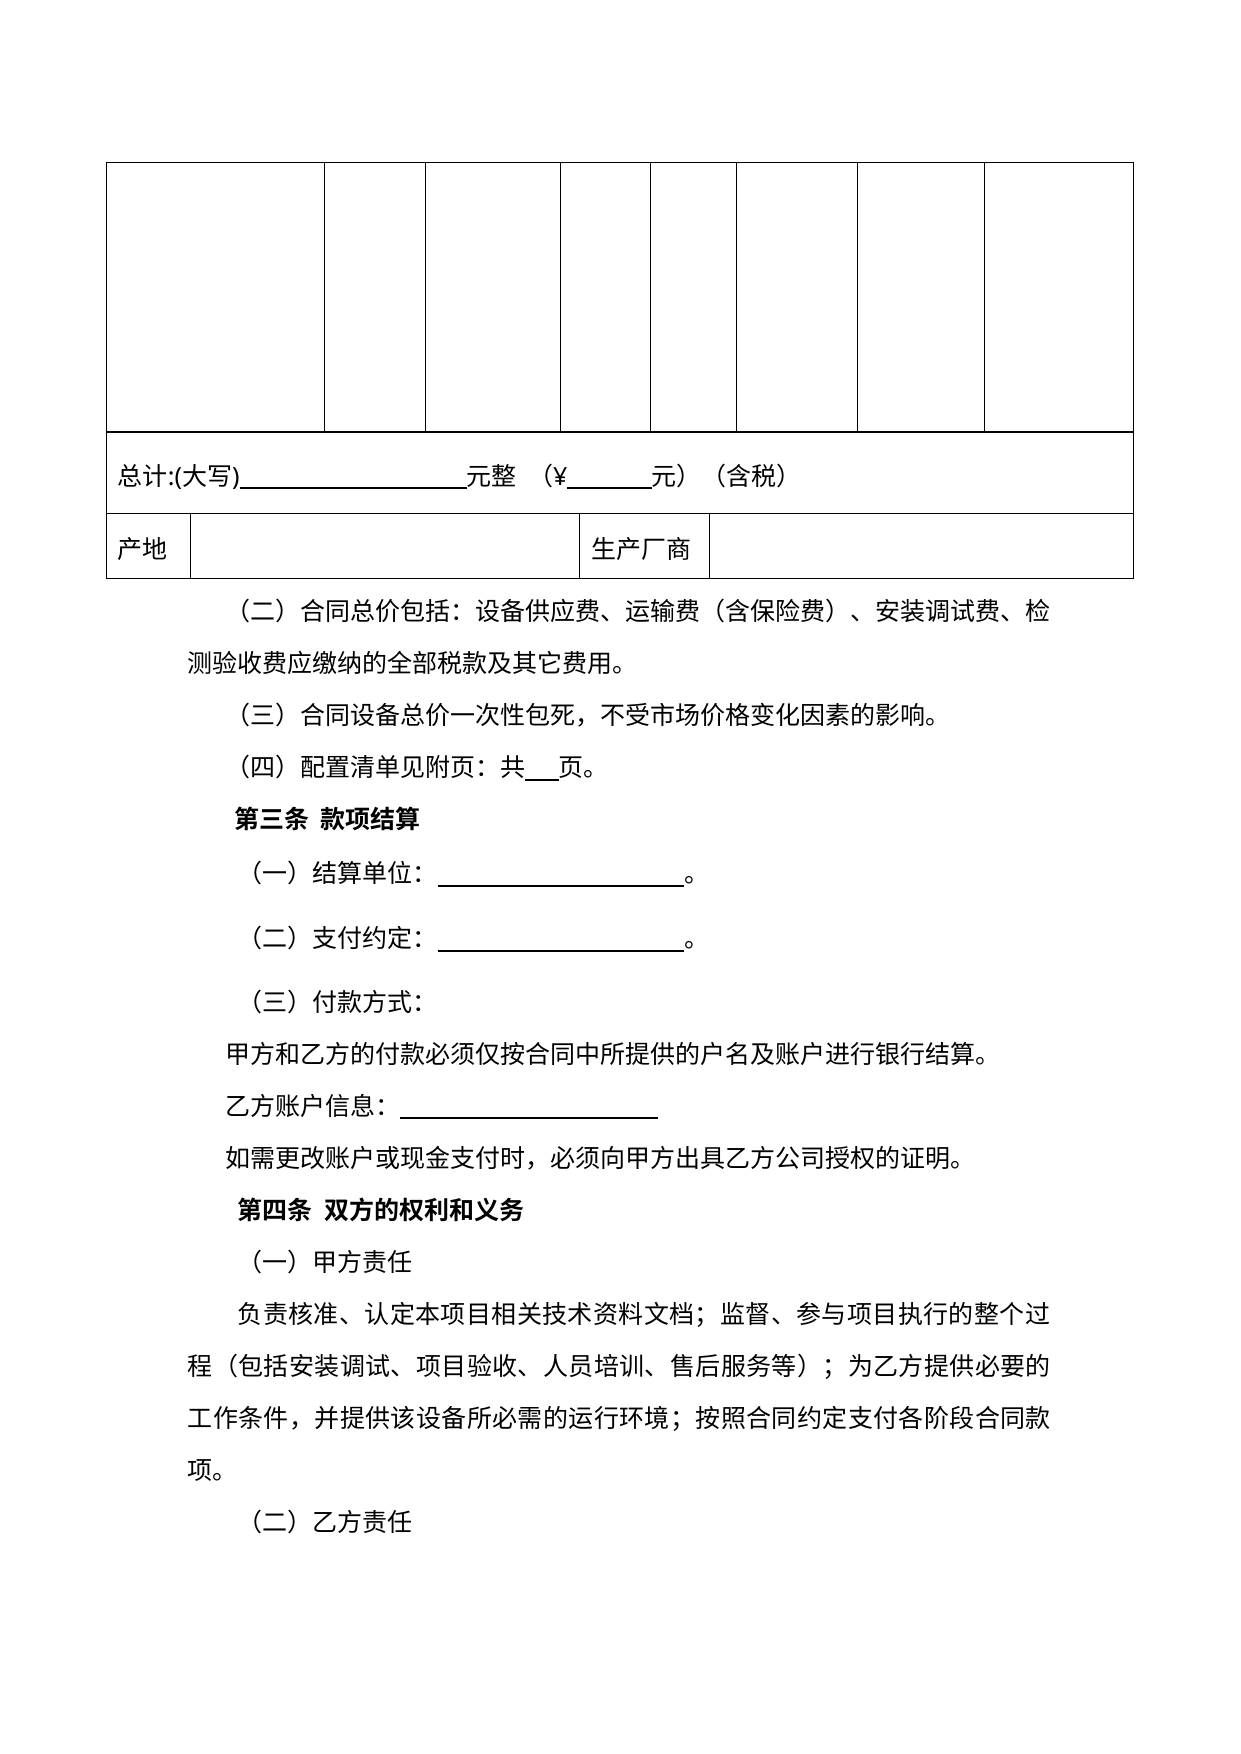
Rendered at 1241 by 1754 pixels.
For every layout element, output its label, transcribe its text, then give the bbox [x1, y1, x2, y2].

text （三）合同设备总价一次性包死，不受市场价格变化因素的影响。 [187, 683, 1053, 735]
text 甲方和乙方的付款必须仅按合同中所提供的户名及账户进行银行结算。 [187, 1021, 1053, 1073]
text 第四条 双方的权利和义务 [187, 1178, 1053, 1230]
table_cell 产地 [107, 514, 190, 578]
text 第三条 款项结算 [234, 787, 1053, 839]
text （四）配置清单见附页：共 页。 [187, 735, 1053, 787]
table_cell 总计:(大写) 元整 （¥ 元）（含税） [107, 433, 1133, 513]
text 负责核准、认定本项目相关技术资料文档；监督、参与项目执行的整个过程（包括安装调试、项目验收、人员培训、售后服务等）；为乙方提供必要的工作条件，并提供该设备所必需的运行环境；按照合同约定支付各阶段合同款项。 [187, 1282, 1053, 1490]
text （二）支付约定： 。 [187, 904, 1053, 969]
text 乙方账户信息： [187, 1073, 1053, 1126]
table_cell [426, 163, 560, 431]
table_cell [561, 163, 650, 431]
table_cell [737, 163, 857, 431]
table_cell [325, 163, 425, 431]
table_cell [107, 163, 324, 431]
table_cell [710, 514, 1133, 578]
table_cell [858, 163, 984, 431]
text （一）甲方责任 [187, 1230, 1053, 1282]
text 如需更改账户或现金支付时，必须向甲方出具乙方公司授权的证明。 [187, 1126, 1053, 1178]
text （二）乙方责任 [187, 1490, 1053, 1542]
text （二）合同总价包括：设备供应费、运输费（含保险费）、安装调试费、检测验收费应缴纳的全部税款及其它费用。 [187, 579, 1053, 683]
table_cell [191, 514, 579, 578]
table_cell 生产厂商 [580, 514, 709, 578]
table_cell [985, 163, 1133, 431]
text （一）结算单位： 。 [187, 839, 1053, 904]
text （三）付款方式： [187, 969, 1053, 1021]
table_cell [651, 163, 736, 431]
